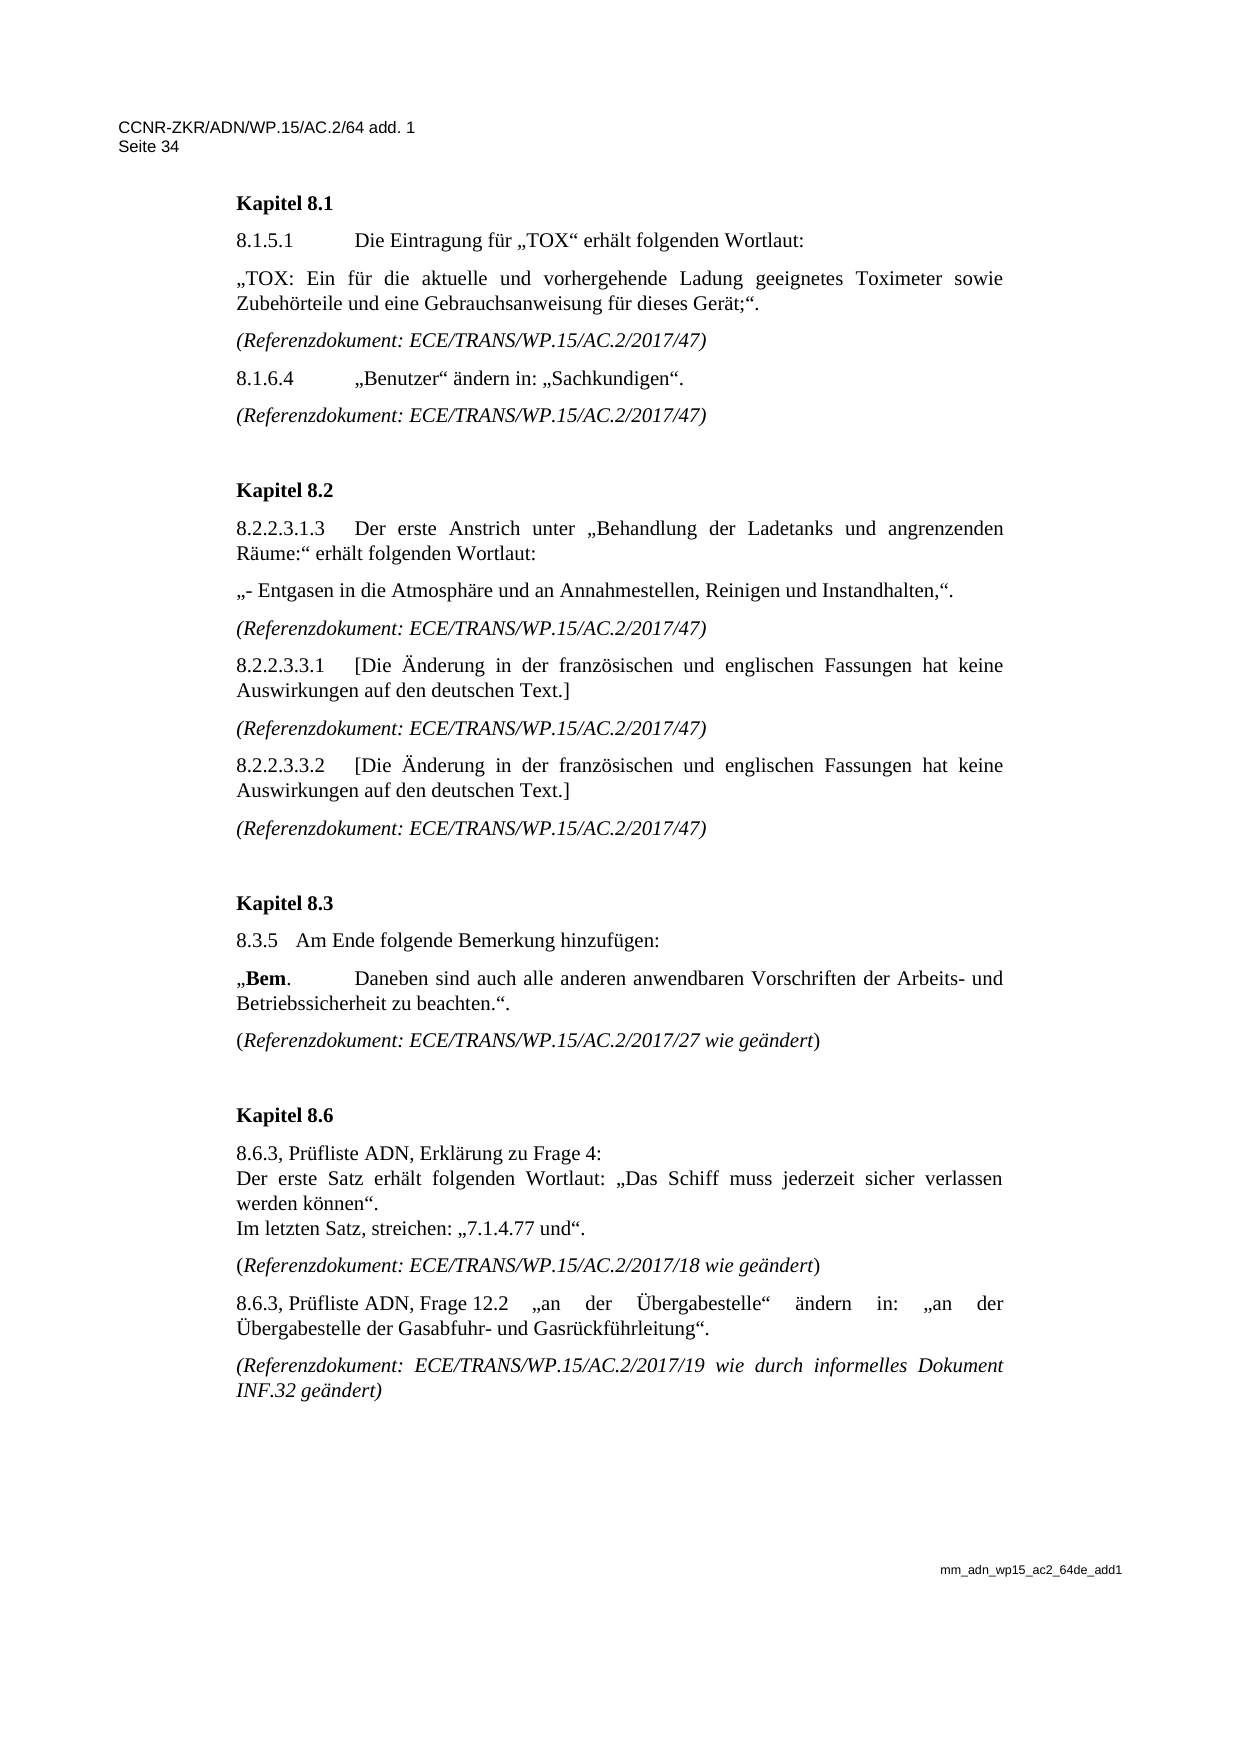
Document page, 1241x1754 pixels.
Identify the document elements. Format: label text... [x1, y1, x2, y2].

text (Referenzdokument: ECE/TRANS/WP.15/AC.2/2017/47) [236, 815, 1004, 840]
text Der erste Satz erhält folgenden Wortlaut: „Das Schiff muss jederzeit sicher verlassen werden können“. [236, 1165, 1004, 1215]
text Kapitel 8.3 [118, 890, 1004, 915]
text (Referenzdokument: ECE/TRANS/WP.15/AC.2/2017/47) [236, 715, 1004, 740]
text 8.1.5.1 Die Eintragung für „TOX“ erhält folgenden Wortlaut: [236, 227, 1004, 252]
text (Referenzdokument: ECE/TRANS/WP.15/AC.2/2017/27 wie geändert) [236, 1027, 1004, 1052]
text 8.6.3, Prüfliste ADN, Frage 12.2 „an der Übergabestelle“ ändern in: „an der Übergabestelle der Gasabfuhr- und Gasrückführleitung“. [236, 1290, 1004, 1340]
text Kapitel 8.1 [118, 190, 1004, 215]
text (Referenzdokument: ECE/TRANS/WP.15/AC.2/2017/19 wie durch informelles Dokument INF.32 geändert) [236, 1352, 1004, 1402]
text (Referenzdokument: ECE/TRANS/WP.15/AC.2/2017/47) [236, 327, 1004, 352]
text Im letzten Satz, streichen: „7.1.4.77 und“. [236, 1215, 1004, 1240]
text Kapitel 8.6 [118, 1102, 1004, 1127]
text „Bem. Daneben sind auch alle anderen anwendbaren Vorschriften der Arbeits- und Betriebssicherheit zu beachten.“. [236, 965, 1004, 1015]
text (Referenzdokument: ECE/TRANS/WP.15/AC.2/2017/47) [236, 402, 1004, 427]
text „TOX: Ein für die aktuelle und vorhergehende Ladung geeignetes Toximeter sowie Zubehörteile und eine Gebrauchsanweisung für dieses Gerät;“. [236, 265, 1004, 315]
text 8.3.5 Am Ende folgende Bemerkung hinzufügen: [236, 927, 1004, 952]
text (Referenzdokument: ECE/TRANS/WP.15/AC.2/2017/47) [236, 615, 1004, 640]
text Kapitel 8.2 [118, 477, 1004, 502]
text 8.1.6.4 „Benutzer“ ändern in: „Sachkundigen“. [236, 365, 1004, 390]
text 8.6.3, Prüfliste ADN, Erklärung zu Frage 4: [236, 1140, 1004, 1165]
text 8.2.2.3.3.2 [Die Änderung in der französischen und englischen Fassungen hat keine Auswirkungen auf den deutschen Text.] [236, 752, 1004, 802]
text „- Entgasen in die Atmosphäre und an Annahmestellen, Reinigen und Instandhalten,“. [236, 577, 1004, 602]
text 8.2.2.3.3.1 [Die Änderung in der französischen und englischen Fassungen hat keine Auswirkungen auf den deutschen Text.] [236, 652, 1004, 702]
text 8.2.2.3.1.3 Der erste Anstrich unter „Behandlung der Ladetanks und angrenzenden Räume:“ erhält folgenden Wortlaut: [236, 515, 1004, 565]
text (Referenzdokument: ECE/TRANS/WP.15/AC.2/2017/18 wie geändert) [236, 1252, 1004, 1277]
